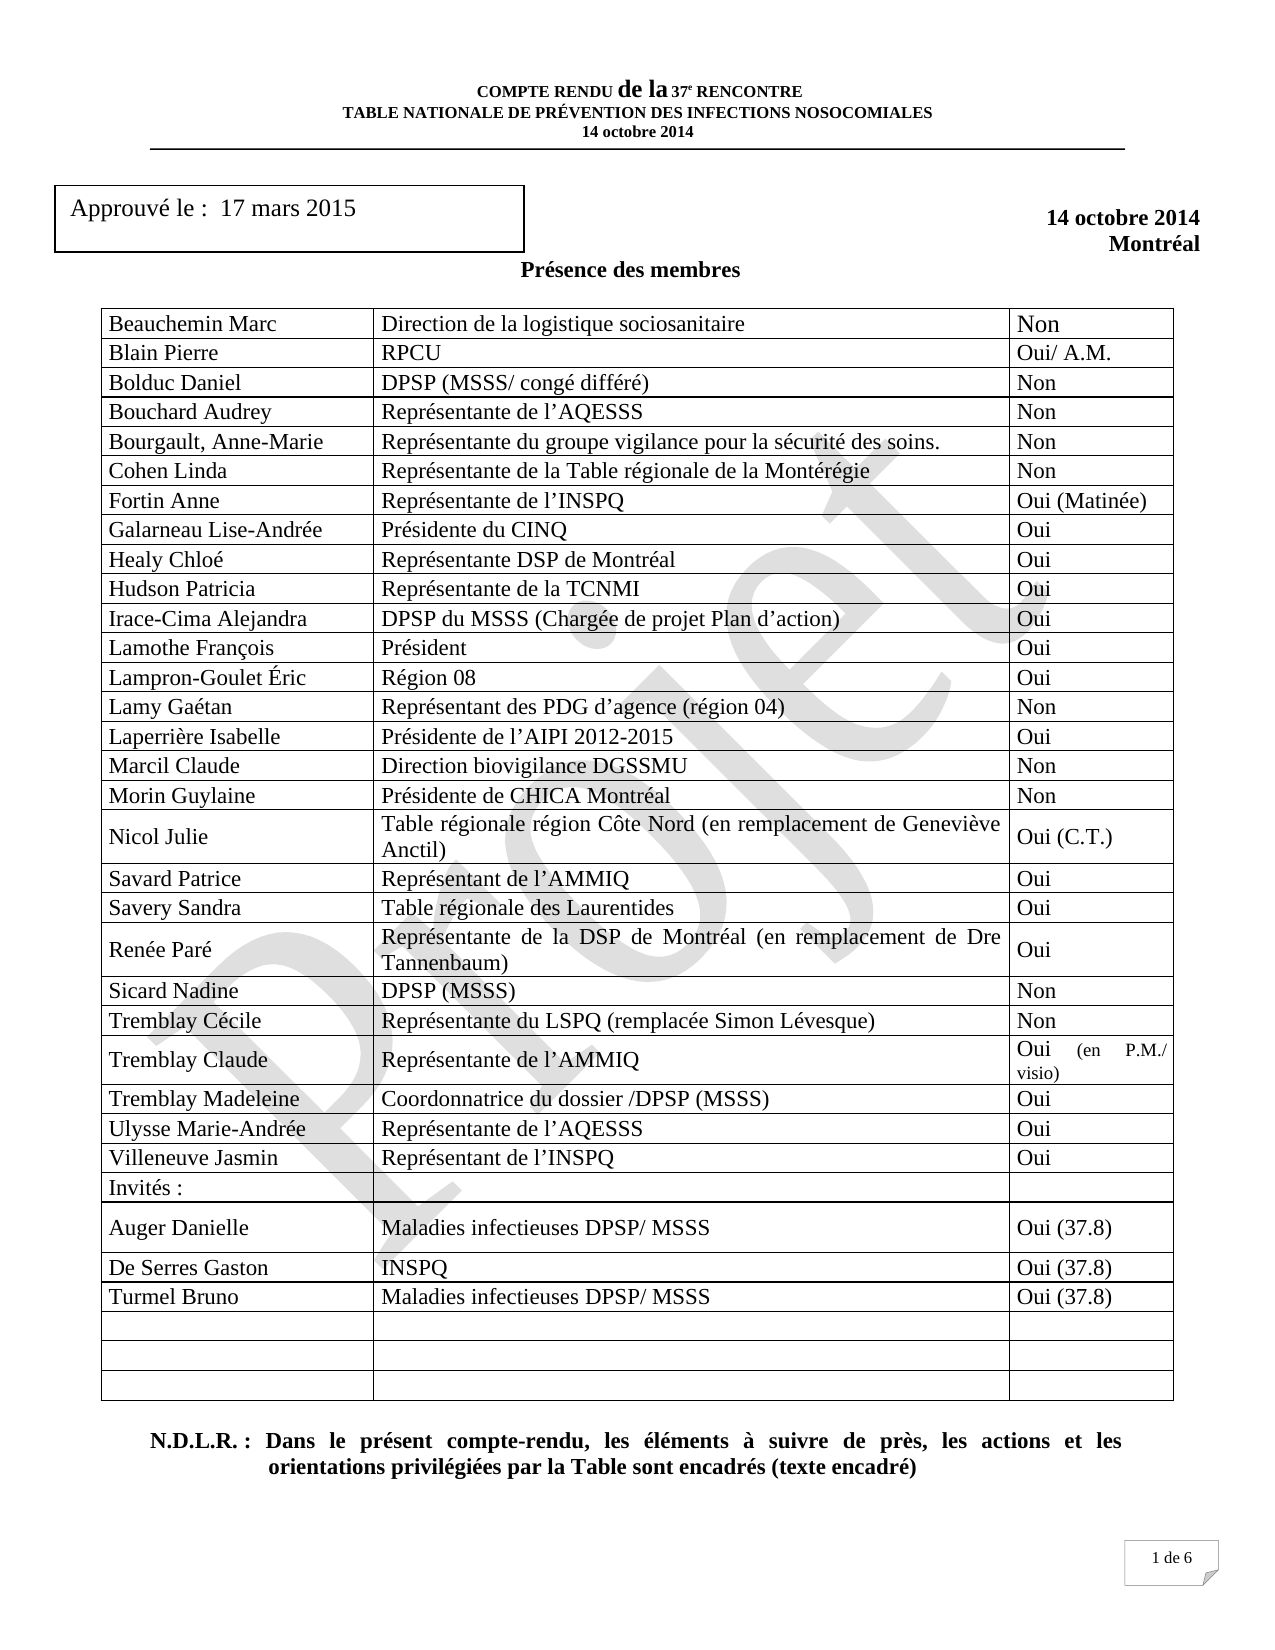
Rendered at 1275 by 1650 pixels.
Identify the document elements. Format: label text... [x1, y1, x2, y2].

table_cell Oui [1010, 864, 1173, 892]
table_cell RPCU [374, 339, 1009, 367]
table_cell Nicol Julie [102, 810, 373, 863]
table_cell Représentant des PDG d’agence (région 04) [374, 692, 1009, 721]
table_cell Healy Chloé [102, 545, 373, 573]
table_cell Ulysse Marie-Andrée [102, 1114, 373, 1142]
table_cell Tremblay Claude [102, 1036, 373, 1083]
table_cell Oui (37.8) [1010, 1283, 1173, 1311]
table_cell Représentante de la DSP de Montréal (en remplacement de Dre Tannenbaum) [374, 923, 1009, 976]
table_cell Savard Patrice [102, 864, 373, 892]
table_cell Oui [1010, 893, 1173, 922]
table_cell [374, 1341, 1009, 1370]
table_cell [374, 1371, 1009, 1399]
text Présence des membres [61, 256, 1200, 283]
table_cell Président [374, 633, 1009, 662]
table_cell Laperrière Isabelle [102, 722, 373, 750]
table_cell Maladies infectieuses DPSP/ MSSS [374, 1203, 1009, 1252]
table_cell Fortin Anne [102, 486, 373, 514]
table_cell Oui [1010, 545, 1173, 573]
table_cell Hudson Patricia [102, 574, 373, 603]
table_cell Représentante de la Table régionale de la Montérégie [374, 456, 1009, 485]
table_cell Table régionale des Laurentides [374, 893, 1009, 922]
table_cell Villeneuve Jasmin [102, 1144, 373, 1172]
table_cell Galarneau Lise-Andrée [102, 515, 373, 544]
table_cell [1010, 1341, 1173, 1370]
table_cell Sicard Nadine [102, 977, 373, 1005]
table_cell Savery Sandra [102, 893, 373, 922]
table_cell Oui (en P.M./ visio) [1010, 1036, 1173, 1083]
table_cell Lamy Gaétan [102, 692, 373, 721]
table_cell [102, 1312, 373, 1340]
table_cell Non [1010, 692, 1173, 721]
table_cell Non [1010, 368, 1173, 396]
table_cell Représentante de la TCNMI [374, 574, 1009, 603]
table_cell Non [1010, 977, 1173, 1005]
table_cell Non [1010, 1006, 1173, 1034]
table_cell Oui [1010, 1114, 1173, 1142]
table_cell Présidente de CHICA Montréal [374, 781, 1009, 809]
table_cell Représentant de l’AMMIQ [374, 864, 1009, 892]
table_cell Présidente du CINQ [374, 515, 1009, 544]
table_cell De Serres Gaston [102, 1253, 373, 1281]
table_cell Non [1010, 781, 1173, 809]
table_cell Auger Danielle [102, 1203, 373, 1252]
table_cell [1010, 1371, 1173, 1399]
table_cell Oui [1010, 515, 1173, 544]
table_cell Turmel Bruno [102, 1283, 373, 1311]
table_cell Morin Guylaine [102, 781, 373, 809]
table_cell DPSP (MSSS) [374, 977, 1009, 1005]
table_cell Tremblay Cécile [102, 1006, 373, 1034]
table_cell Présidente de l’AIPI 2012-2015 [374, 722, 1009, 750]
table_cell Représentante du groupe vigilance pour la sécurité des soins. [374, 427, 1009, 455]
table_cell Bolduc Daniel [102, 368, 373, 396]
table_cell Représentante DSP de Montréal [374, 545, 1009, 573]
table_cell Oui [1010, 663, 1173, 691]
table_cell Oui/ A.M. [1010, 339, 1173, 367]
table_cell Oui [1010, 1085, 1173, 1113]
table_cell Oui [1010, 633, 1173, 662]
table_cell INSPQ [374, 1253, 1009, 1281]
table_cell DPSP (MSSS/ congé différé) [374, 368, 1009, 396]
table_cell Table régionale région Côte Nord (en remplacement de Geneviève Anctil) [374, 810, 1009, 863]
table_cell Tremblay Madeleine [102, 1085, 373, 1113]
table_cell Non [1010, 456, 1173, 485]
table_cell Bourgault, Anne-Marie [102, 427, 373, 455]
table_header Beauchemin Marc [102, 309, 373, 337]
table_cell Représentante de l’AMMIQ [374, 1036, 1009, 1083]
table_cell Maladies infectieuses DPSP/ MSSS [374, 1283, 1009, 1311]
table_cell Irace-Cima Alejandra [102, 604, 373, 632]
table_cell Coordonnatrice du dossier /DPSP (MSSS) [374, 1085, 1009, 1113]
table_cell Région 08 [374, 663, 1009, 691]
table_cell Oui [1010, 574, 1173, 603]
table_cell Oui (37.8) [1010, 1203, 1173, 1252]
table_cell [1010, 1173, 1173, 1201]
table_cell [1010, 1312, 1173, 1340]
table_cell Non [1010, 751, 1173, 779]
table_cell Oui (37.8) [1010, 1253, 1173, 1281]
table_cell [374, 1173, 1009, 1201]
table_cell Oui (C.T.) [1010, 810, 1173, 863]
table_cell Oui [1010, 604, 1173, 632]
table_cell Invités : [102, 1173, 373, 1201]
table_cell [374, 1312, 1009, 1340]
table_header Non [1010, 309, 1173, 337]
table_cell Direction biovigilance DGSSMU [374, 751, 1009, 779]
text 14 octobre 2014 [525, 203, 1200, 230]
table_cell Oui [1010, 722, 1173, 750]
table_cell Oui [1010, 1144, 1173, 1172]
table_cell Non [1010, 398, 1173, 426]
table_cell Renée Paré [102, 923, 373, 976]
table_cell Représentant de l’INSPQ [374, 1144, 1009, 1172]
table_cell Lampron-Goulet Éric [102, 663, 373, 691]
text Montréal [150, 230, 1200, 256]
text N.D.L.R. : Dans le présent compte-rendu, les éléments à suivre de près, les actions et les orientations privilégiées par la Table sont encadrés (texte encadré) [150, 1427, 1123, 1480]
table_cell Oui [1010, 923, 1173, 976]
table_cell [102, 1371, 373, 1399]
table_cell Représentante de l’AQESSS [374, 398, 1009, 426]
table_cell Bouchard Audrey [102, 398, 373, 426]
table_cell Cohen Linda [102, 456, 373, 485]
table_cell DPSP du MSSS (Chargée de projet Plan d’action) [374, 604, 1009, 632]
table_cell Lamothe François [102, 633, 373, 662]
table_cell Marcil Claude [102, 751, 373, 779]
table_cell Représentante du LSPQ (remplacée Simon Lévesque) [374, 1006, 1009, 1034]
table_cell Oui (Matinée) [1010, 486, 1173, 514]
table_cell Non [1010, 427, 1173, 455]
table_header Direction de la logistique sociosanitaire [374, 309, 1009, 337]
table_cell Représentante de l’INSPQ [374, 486, 1009, 514]
table_cell Représentante de l’AQESSS [374, 1114, 1009, 1142]
table_cell [102, 1341, 373, 1370]
table_cell Blain Pierre [102, 339, 373, 367]
